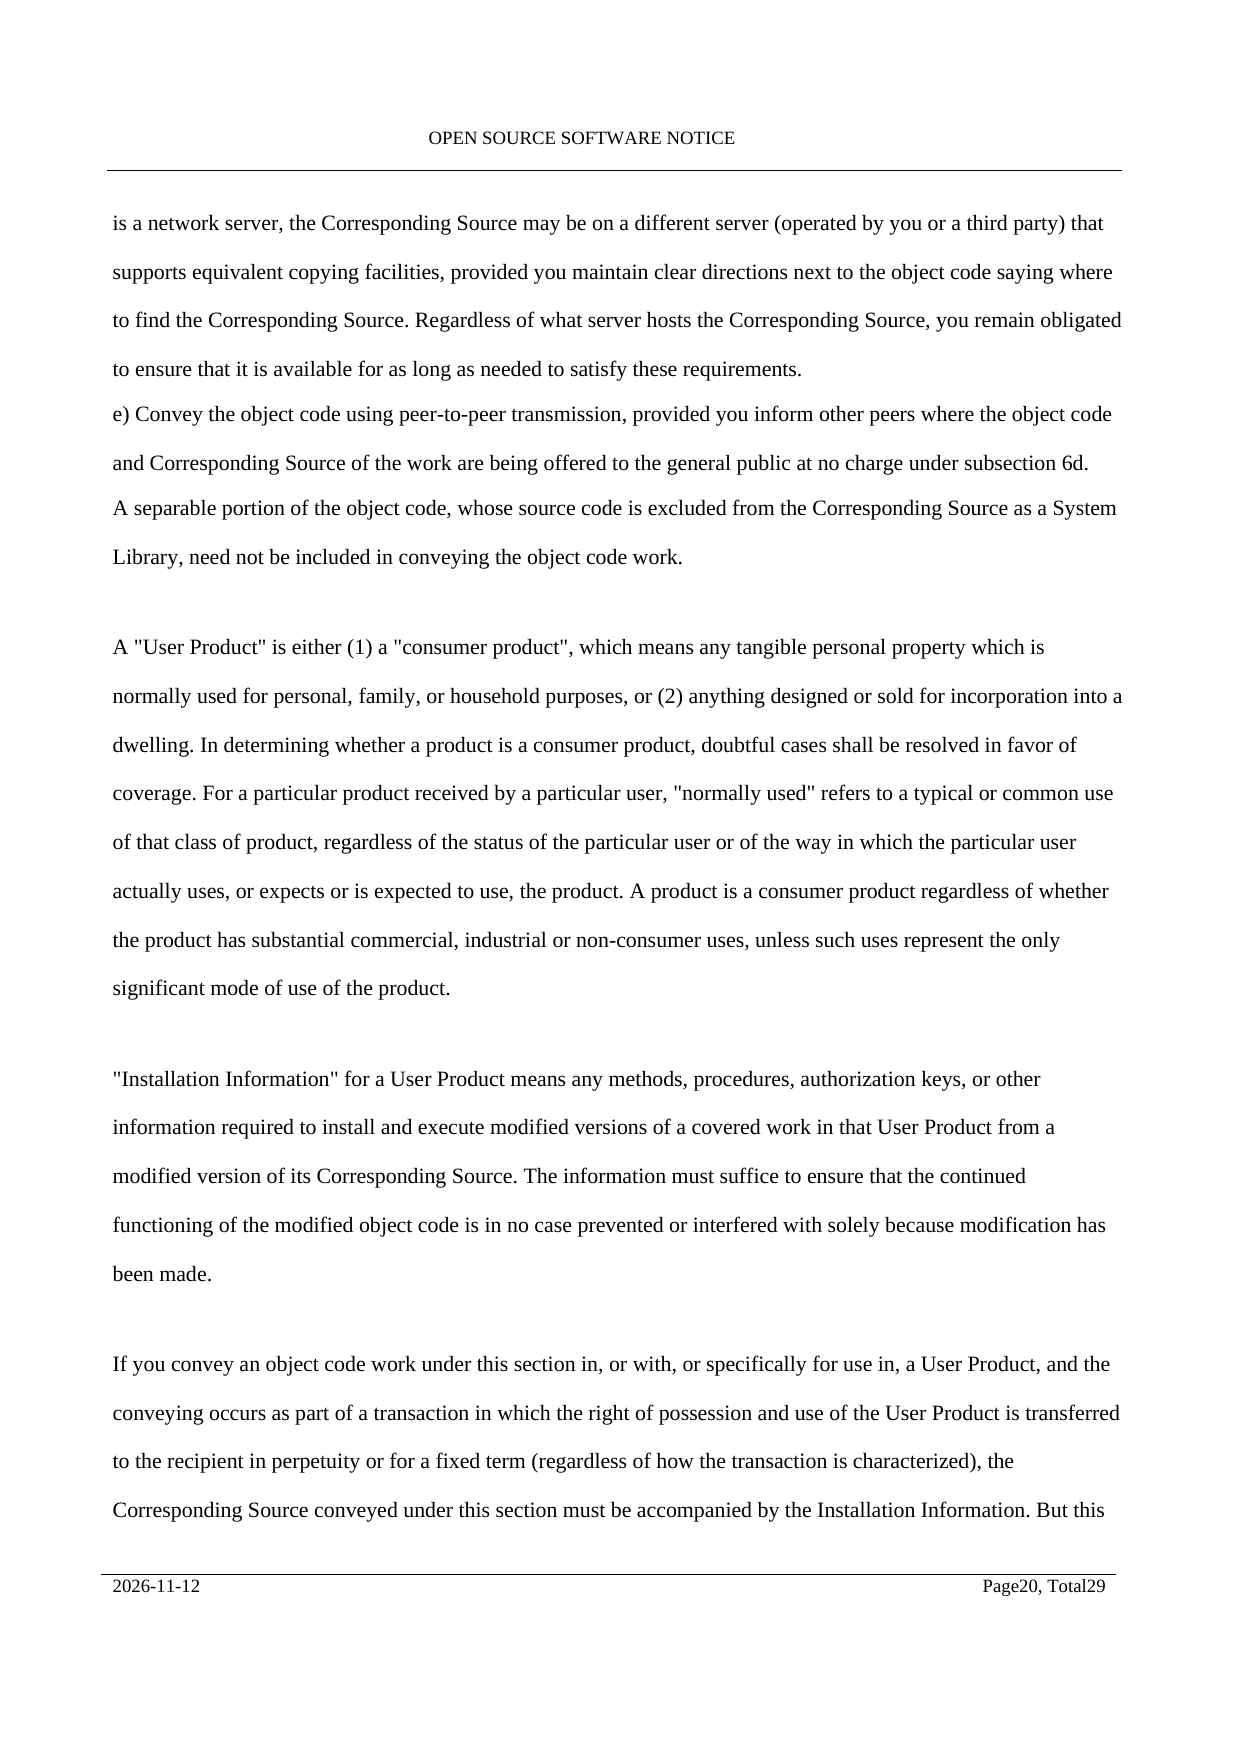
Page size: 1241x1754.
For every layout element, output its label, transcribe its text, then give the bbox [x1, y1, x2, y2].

text A "User Product" is either (1) a "consumer product", which means any tangible personal property which is normally used for personal, family, or household purposes, or (2) anything designed or sold for incorporation into a dwelling. In determining whether a product is a consumer product, doubtful cases shall be resolved in favor of coverage. For a particular product received by a particular user, "normally used" refers to a typical or common use of that class of product, regardless of the status of the particular user or of the way in which the particular user actually uses, or expects or is expected to use, the product. A product is a consumer product regardless of whether the product has substantial commercial, industrial or non-consumer uses, unless such uses represent the only significant mode of use of the product. [112, 631, 1128, 1004]
text A separable portion of the object code, whose source code is excluded from the Corresponding Source as a System Library, need not be included in conveying the object code work. [112, 492, 1128, 573]
text "Installation Information" for a User Product means any methods, procedures, authorization keys, or other information required to install and execute modified versions of a covered work in that User Product from a modified version of its Corresponding Source. The information must suffice to ensure that the continued functioning of the modified object code is in no case prevented or interfered with solely because modification has been made. [112, 1062, 1128, 1289]
text e) Convey the object code using peer-to-peer transmission, provided you inform other peers where the object code and Corresponding Source of the work are being offered to the general public at no charge under subsection 6d. [112, 398, 1128, 479]
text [112, 1347, 1128, 1526]
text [112, 206, 1128, 385]
